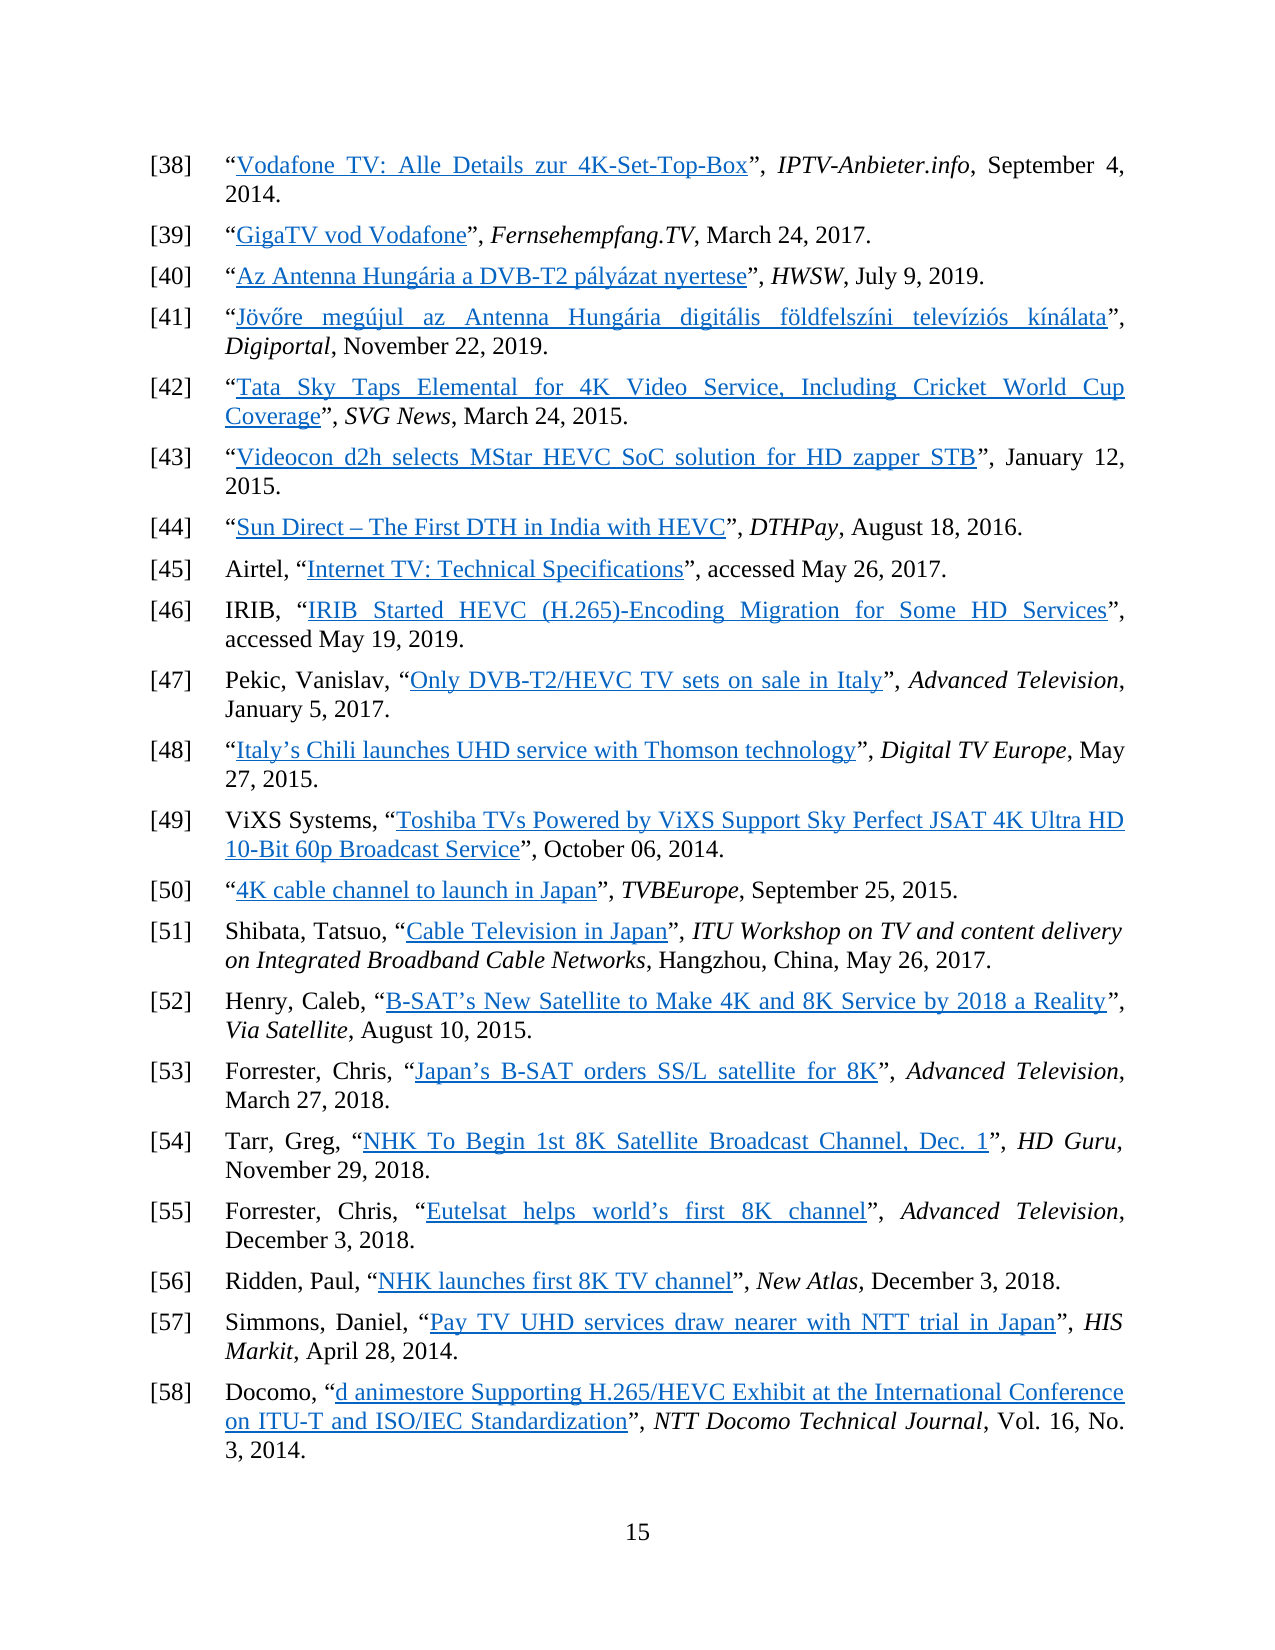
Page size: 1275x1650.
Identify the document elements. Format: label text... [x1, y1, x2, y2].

list Docomo, “d animestore Supporting H.265/HEVC Exhibit at the International Conference on ITU-T and ISO/IEC Standardization”, NTT Docomo Technical Journal, Vol. 16, No. 3, 2014. [150, 1377, 1125, 1464]
list “Vodafone TV: Alle Details zur 4K-Set-Top-Box”, IPTV-Anbieter.info, September 4, 2014. [150, 150, 1125, 207]
list IRIB, “IRIB Started HEVC (H.265)-Encoding Migration for Some HD Services”, accessed May 19, 2019. [150, 595, 1125, 652]
list Forrester, Chris, “Japan’s B-SAT orders SS/L satellite for 8K”, Advanced Television, March 27, 2018. [150, 1056, 1125, 1114]
list Pekic, Vanislav, “Only DVB-T2/HEVC TV sets on sale in Italy”, Advanced Television, January 5, 2017. [150, 665, 1125, 722]
list “Videocon d2h selects MStar HEVC SoC solution for HD zapper STB”, January 12, 2015. [150, 442, 1125, 500]
list Ridden, Paul, “NHK launches first 8K TV channel”, New Atlas, December 3, 2018. [150, 1266, 1125, 1295]
list “4K cable channel to launch in Japan”, TVBEurope, September 25, 2015. [150, 875, 1125, 904]
list Forrester, Chris, “Eutelsat helps world’s first 8K channel”, Advanced Television, December 3, 2018. [150, 1196, 1125, 1254]
list “Jövőre megújul az Antenna Hungária digitális földfelszíni televíziós kínálata”, Digiportal, November 22, 2019. [150, 302, 1125, 360]
list Airtel, “Internet TV: Technical Specifications”, accessed May 26, 2017. [150, 554, 1125, 582]
list Tarr, Greg, “NHK To Begin 1st 8K Satellite Broadcast Channel, Dec. 1”, HD Guru, November 29, 2018. [150, 1126, 1125, 1184]
list “Tata Sky Taps Elemental for 4K Video Service, Including Cricket World Cup Coverage”, SVG News, March 24, 2015. [150, 372, 1125, 430]
list Henry, Caleb, “B-SAT’s New Satellite to Make 4K and 8K Service by 2018 a Reality”, Via Satellite, August 10, 2015. [150, 986, 1125, 1044]
list “Italy’s Chili launches UHD service with Thomson technology”, Digital TV Europe, May 27, 2015. [150, 735, 1125, 792]
list Shibata, Tatsuo, “Cable Television in Japan”, ITU Workshop on TV and content delivery on Integrated Broadband Cable Networks, Hangzhou, China, May 26, 2017. [150, 916, 1125, 974]
list “Sun Direct – The First DTH in India with HEVC”, DTHPay, August 18, 2016. [150, 512, 1125, 541]
list Simmons, Daniel, “Pay TV UHD services draw nearer with NTT trial in Japan”, HIS Markit, April 28, 2014. [150, 1307, 1125, 1365]
list “Az Antenna Hungária a DVB-T2 pályázat nyertese”, HWSW, July 9, 2019. [150, 261, 1125, 290]
list ViXS Systems, “Toshiba TVs Powered by ViXS Support Sky Perfect JSAT 4K Ultra HD 10-Bit 60p Broadcast Service”, October 06, 2014. [150, 805, 1125, 862]
list “GigaTV vod Vodafone”, Fernsehempfang.TV, March 24, 2017. [150, 220, 1125, 249]
